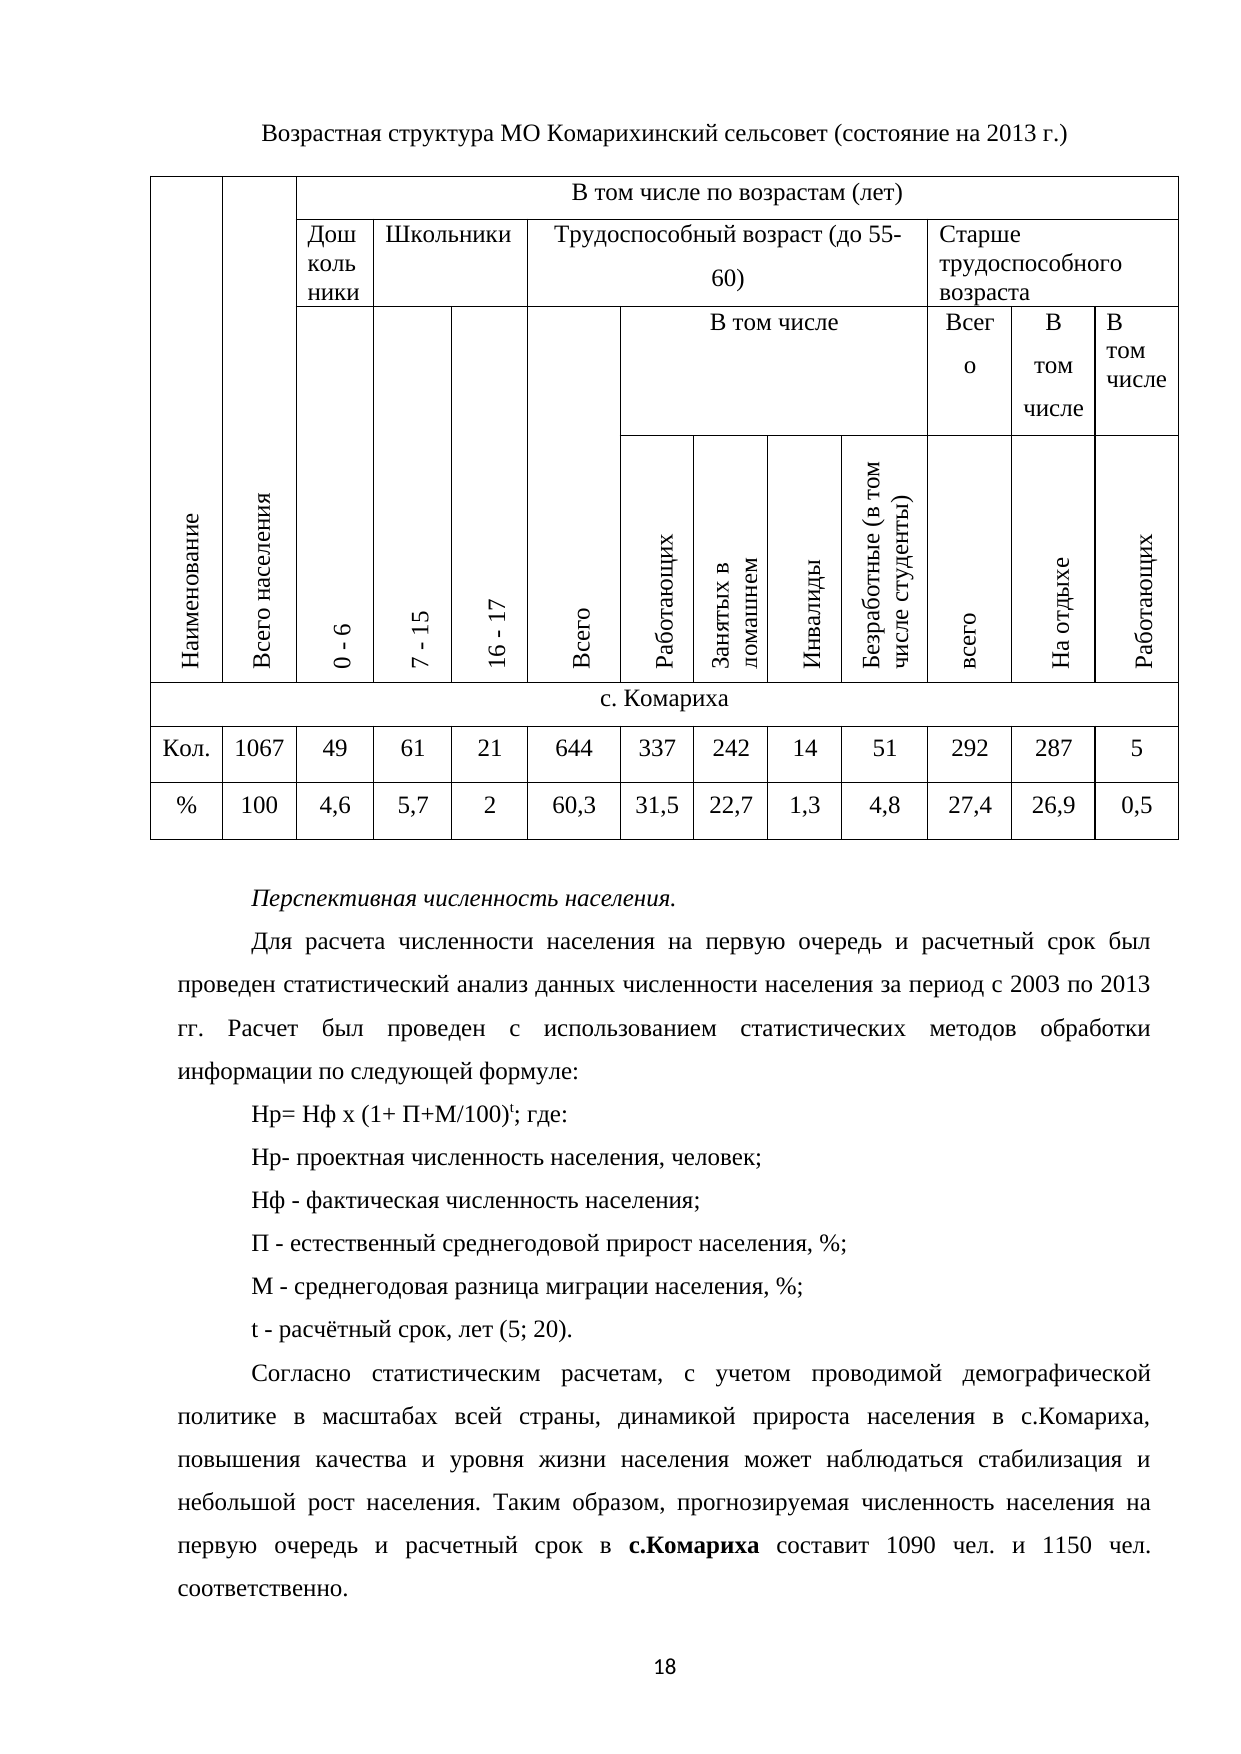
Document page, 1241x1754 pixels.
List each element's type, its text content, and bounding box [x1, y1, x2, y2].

table_header Всего населения [223, 177, 296, 682]
table_cell 31,5 [621, 783, 693, 839]
table_cell с. Комариха [151, 683, 1178, 726]
table_cell 287 [1012, 727, 1094, 782]
table_cell 100 [223, 783, 296, 839]
table_cell 4,8 [842, 783, 927, 839]
table_cell 1,3 [768, 783, 841, 839]
table_cell 1067 [223, 727, 296, 782]
table_cell 5 [1096, 727, 1178, 782]
table_cell Трудоспособный возраст (до 55-60) [528, 220, 927, 306]
text П - естественный среднегодовой прирост населения, %; [177, 1228, 1152, 1257]
table_cell Дош коль ники [297, 220, 373, 306]
table_cell всего [928, 436, 1011, 682]
table_cell Работающих [1096, 436, 1178, 682]
text Нф - фактическая численность населения; [177, 1185, 1152, 1214]
text t - расчётный срок, лет (5; 20). [177, 1314, 1152, 1343]
table_cell 7 - 15 [374, 307, 451, 682]
table_cell 16 - 17 [452, 307, 527, 682]
table_cell 14 [768, 727, 841, 782]
table_cell 0 - 6 [297, 307, 373, 682]
table_cell 51 [842, 727, 927, 782]
text Согласно статистическим расчетам, с учетом проводимой демографической политике в масштабах всей страны, динамикой прироста населения в с.Комариха, повышения качества и уровня жизни населения может наблюдаться стабилизация и небольшой рост населения. Таким образом, прогнозируемая численность населения на первую очередь и расчетный срок в с.Комариха составит 1090 чел. и 1150 чел. соответственно. [177, 1358, 1152, 1602]
table_cell 27,4 [928, 783, 1011, 839]
table_cell На отдыхе [1012, 436, 1094, 682]
table_cell 26,9 [1012, 783, 1094, 839]
table_cell Кол. [151, 727, 222, 782]
table_cell 49 [297, 727, 373, 782]
table_cell 242 [694, 727, 767, 782]
table_cell 22,7 [694, 783, 767, 839]
table_cell Всего [928, 307, 1011, 435]
table_cell 337 [621, 727, 693, 782]
text Нр- проектная численность населения, человек; [177, 1142, 1152, 1171]
table_cell Инвалиды [768, 436, 841, 682]
text Для расчета численности населения на первую очередь и расчетный срок был проведен статистический анализ данных численности населения за период с 2003 по 2013 гг. Расчет был проведен с использованием статистических методов обработки информации по следующей формуле: [177, 926, 1152, 1084]
table_cell 5,7 [374, 783, 451, 839]
text Возрастная структура МО Комарихинский сельсовет (состояние на 2013 г.) [177, 118, 1152, 147]
table_cell Всего [528, 307, 620, 682]
table_cell Безработные (в том числе студенты) [842, 436, 927, 682]
table_header В том числе по возрастам (лет) [297, 177, 1178, 218]
text М - среднегодовая разница миграции населения, %; [177, 1271, 1152, 1300]
table_cell Работающих [621, 436, 693, 682]
table_cell 0,5 [1096, 783, 1178, 839]
table_cell Занятых в домашнем хозяйстве [694, 436, 767, 682]
text Нр= Нф х (1+ П+М/100)t; где: [177, 1099, 1152, 1128]
table_cell В том числе [1012, 307, 1094, 435]
table_cell 292 [928, 727, 1011, 782]
table_header Наименование [151, 177, 222, 682]
table_cell 60,3 [528, 783, 620, 839]
table_cell Школьники [374, 220, 527, 306]
table_cell В том числе [1096, 307, 1178, 435]
table_cell 4,6 [297, 783, 373, 839]
table_cell 61 [374, 727, 451, 782]
table_cell Старше трудоспособного возраста [928, 220, 1178, 306]
table_cell 644 [528, 727, 620, 782]
table_cell 21 [452, 727, 527, 782]
table_cell % [151, 783, 222, 839]
text Перспективная численность населения. [177, 883, 1152, 912]
table_cell 2 [452, 783, 527, 839]
table_cell В том числе [621, 307, 927, 435]
